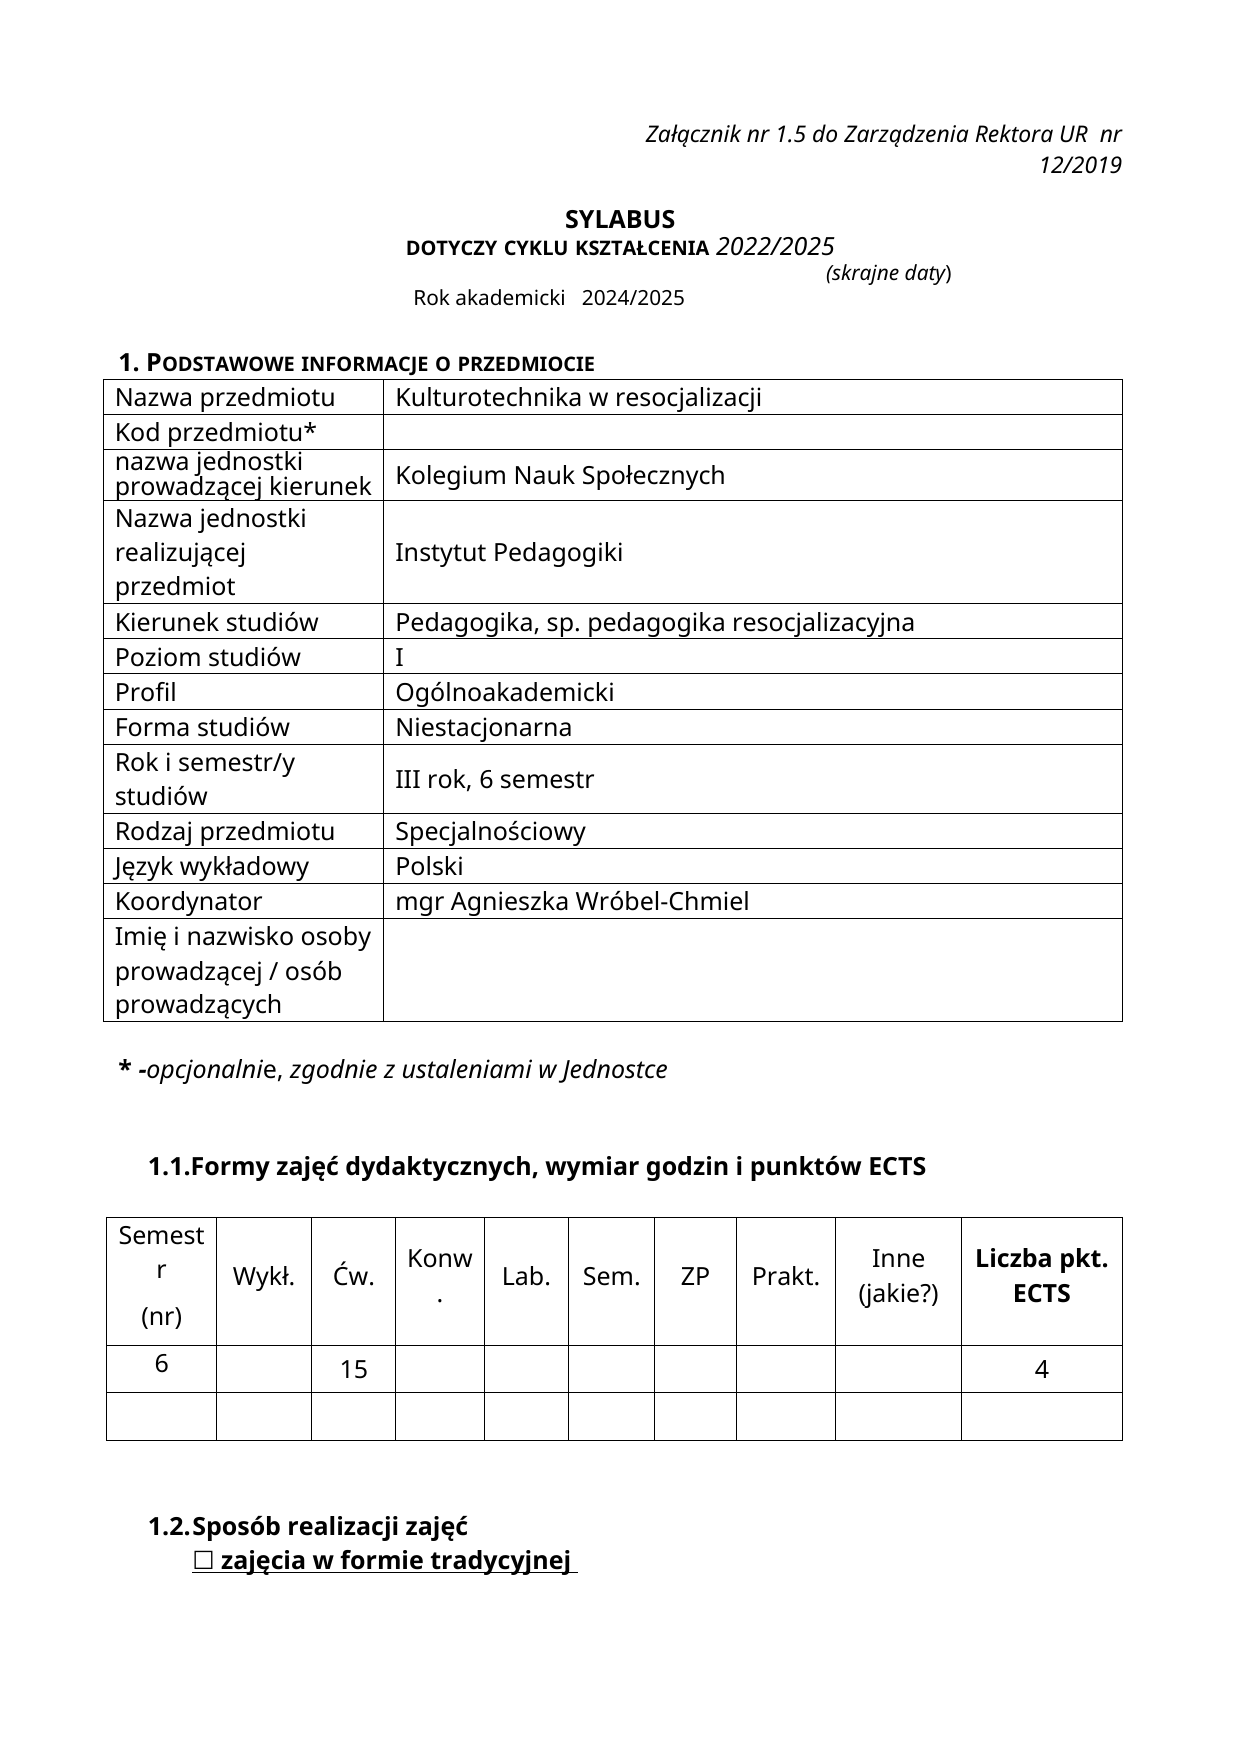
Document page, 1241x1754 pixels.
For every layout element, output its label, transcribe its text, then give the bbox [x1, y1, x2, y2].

table_cell [384, 919, 1122, 1021]
table_cell Kod przedmiotu* [104, 415, 383, 449]
table_cell Nazwa jednostki realizującej przedmiot [104, 501, 383, 603]
table_cell Poziom studiów [104, 639, 383, 673]
table_cell nazwa jednostki prowadzącej kierunek [104, 450, 383, 500]
table_header Ćw. [312, 1218, 395, 1345]
table_cell [384, 415, 1122, 449]
table_cell [312, 1393, 395, 1439]
table_cell 6 [107, 1346, 216, 1392]
table_header Sem. [569, 1218, 654, 1345]
table_header Semestr (nr) [107, 1218, 216, 1345]
table_cell Język wykładowy [104, 849, 383, 883]
table_cell [737, 1393, 835, 1439]
table_cell Koordynator [104, 884, 383, 918]
table_cell [962, 1393, 1122, 1439]
table_header Liczba pkt. ECTS [962, 1218, 1122, 1345]
table_header Kulturotechnika w resocjalizacji [384, 380, 1122, 414]
table_cell mgr Agnieszka Wróbel-Chmiel [384, 884, 1122, 918]
table_cell [396, 1393, 484, 1439]
text 1.1.Formy zajęć dydaktycznych, wymiar godzin i punktów ECTS [148, 1149, 1122, 1183]
table_cell I [384, 639, 1122, 673]
table_cell [569, 1346, 654, 1392]
table_cell [836, 1346, 961, 1392]
table_cell Forma studiów [104, 710, 383, 743]
table_header ZP [655, 1218, 736, 1345]
table_header Nazwa przedmiotu [104, 380, 383, 414]
table_cell [217, 1346, 311, 1392]
table_cell 15 [312, 1346, 395, 1392]
text Załącznik nr 1.5 do Zarządzenia Rektora UR nr 12/2019 [118, 118, 1122, 181]
table_header Konw. [396, 1218, 484, 1345]
table_cell [836, 1393, 961, 1439]
table_cell 4 [962, 1346, 1122, 1392]
table_cell Niestacjonarna [384, 710, 1122, 743]
table_cell Specjalnościowy [384, 814, 1122, 848]
table_header Wykł. [217, 1218, 311, 1345]
table_cell [655, 1346, 736, 1392]
text * -opcjonalnie, zgodnie z ustaleniami w Jednostce [118, 1051, 1122, 1086]
table_cell [107, 1393, 216, 1439]
text SYLABUS [118, 201, 1122, 236]
table_cell Polski [384, 849, 1122, 883]
table_cell Rodzaj przedmiotu [104, 814, 383, 848]
table_cell Imię i nazwisko osoby prowadzącej / osób prowadzących [104, 919, 383, 1021]
text Rok akademicki 2024/2025 [118, 286, 1122, 311]
table_header Lab. [485, 1218, 568, 1345]
table_cell Instytut Pedagogiki [384, 501, 1122, 603]
text 1.2. Sposób realizacji zajęć [148, 1509, 1122, 1543]
text 1. Podstawowe informacje o przedmiocie [118, 344, 1122, 379]
table_cell Kierunek studiów [104, 604, 383, 638]
table_header Inne (jakie?) [836, 1218, 961, 1345]
text dotyczy cyklu kształcenia 2022/2025 [118, 236, 1122, 261]
table_cell Pedagogika, sp. pedagogika resocjalizacyjna [384, 604, 1122, 638]
table_cell [655, 1393, 736, 1439]
table_cell III rok, 6 semestr [384, 745, 1122, 813]
table_cell [485, 1346, 568, 1392]
table_cell Kolegium Nauk Społecznych [384, 450, 1122, 500]
table_cell [569, 1393, 654, 1439]
table_cell [217, 1393, 311, 1439]
table_cell [396, 1346, 484, 1392]
table_cell [485, 1393, 568, 1439]
table_cell Profil [104, 674, 383, 708]
table_header Prakt. [737, 1218, 835, 1345]
text ☐ zajęcia w formie tradycyjnej [192, 1543, 1122, 1577]
table_cell [737, 1346, 835, 1392]
table_cell Rok i semestr/y studiów [104, 745, 383, 813]
table_cell Ogólnoakademicki [384, 674, 1122, 708]
text (skrajne daty) [118, 261, 1122, 286]
